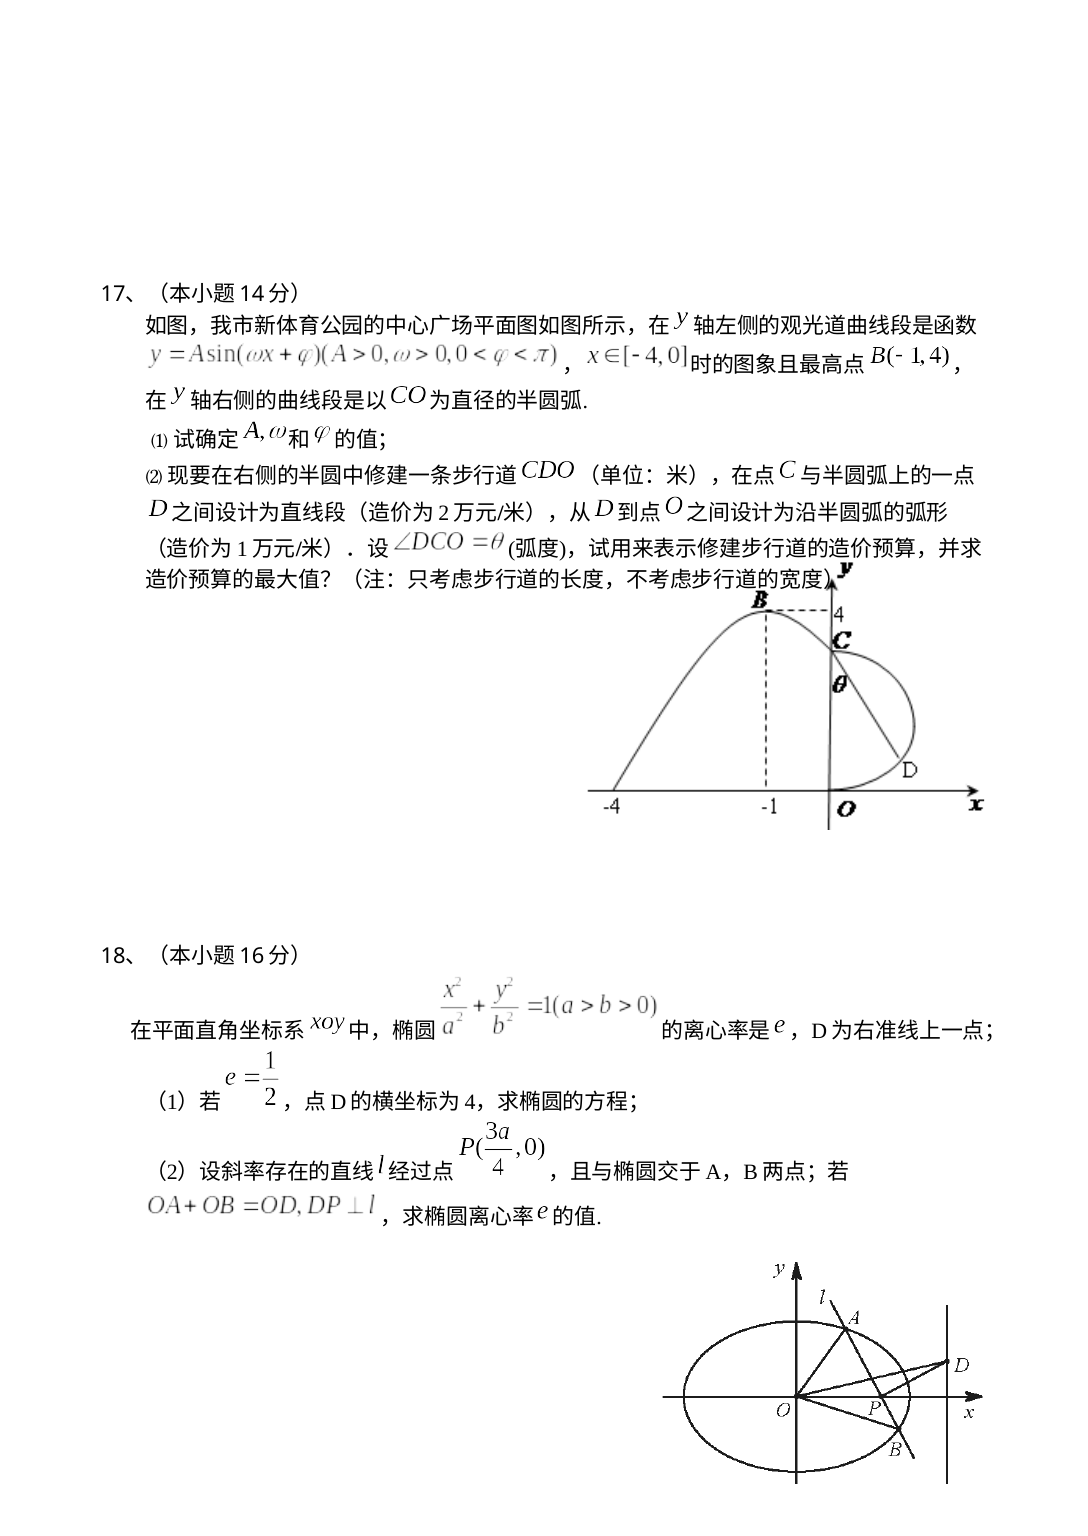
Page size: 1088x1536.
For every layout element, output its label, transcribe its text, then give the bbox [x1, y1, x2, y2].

text ⑴试确定和的值； [145, 415, 987, 454]
text （1）若，点D的横坐标为4，求椭圆的方程； [145, 1045, 987, 1115]
text （2）设斜率存在的直线经过点，且与椭圆交于A，B两点；若，求椭圆离心率的值. [145, 1115, 987, 1231]
picture [587, 594, 985, 830]
text ⑵现要在右侧的半圆中修建一条步行道（单位：米），在点与半圆弧上的一点之间设计为直线段（造价为2万元/米），从到点之间设计为沿半圆弧的弧形（造价为1万元/米）．设(弧度)，试用来表示修建步行道的造价预算，并求造价预算的最大值？（注：只考虑步行道的长度，不考虑步行道的宽度） [145, 454, 987, 594]
text 在平面直角坐标系中，椭圆的离心率是，D为右准线上一点； [130, 970, 987, 1045]
text 如图，我市新体育公园的中心广场平面图如图所示，在轴左侧的观光道曲线段是函数，时的图象且最高点，在轴右侧的曲线段是以为直径的半圆弧. [145, 307, 987, 415]
text 17、（本小题14分） [100, 276, 987, 307]
text 18、（本小题16分） [100, 938, 987, 970]
